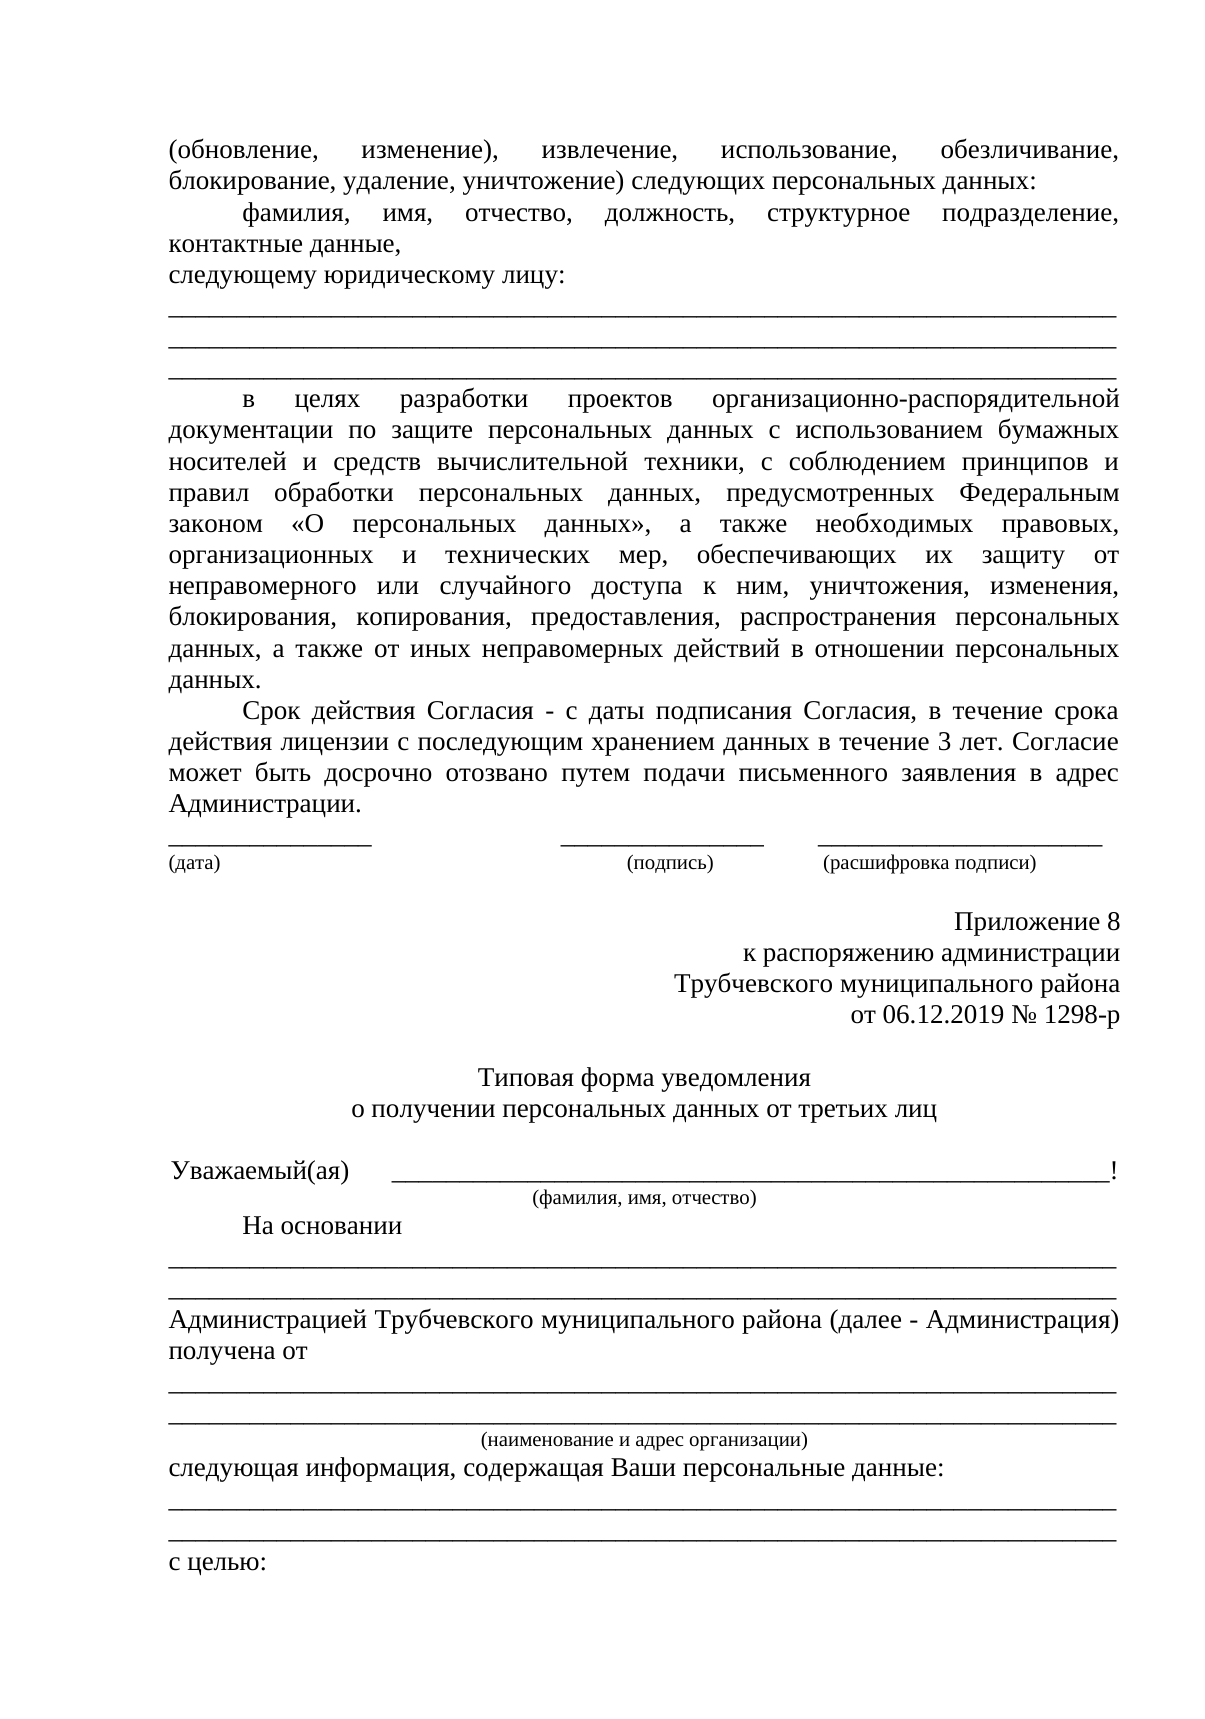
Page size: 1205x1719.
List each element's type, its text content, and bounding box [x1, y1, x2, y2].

text Администрацией Трубчевского муниципального района (далее - Администрация) получена от [168, 1303, 1120, 1365]
text (дата) (подпись) (расшифровка подписи) [168, 850, 1120, 874]
text _______________ _______________ _____________________ [168, 818, 1120, 850]
text __________________________________________________________________________________________________________________________________________________________________________________________________________________ [168, 289, 1120, 382]
text Трубчевского муниципального района [168, 967, 1120, 998]
text о получении персональных данных от третьих лиц [168, 1092, 1120, 1123]
text следующая информация, содержащая Ваши персональные данные: [168, 1451, 1120, 1482]
text Срок действия Согласия - с даты подписания Согласия, в течение срока действия лицензии с последующим хранением данных в течение 3 лет. Согласие может быть досрочно отозвано путем подачи письменного заявления в адрес Администрации. [168, 694, 1120, 818]
text с целью: [168, 1545, 1120, 1576]
text На основании ____________________________________________________________________________________________________________________________________________ [168, 1209, 1120, 1303]
text от 06.12.2019 № 1298-р [168, 998, 1120, 1029]
text Приложение 8 [168, 905, 1120, 936]
text (наименование и адрес организации) [168, 1427, 1120, 1451]
text следующему юридическому лицу: [168, 258, 1120, 289]
text ____________________________________________________________________________________________________________________________________________ [168, 1365, 1120, 1427]
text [168, 1482, 1120, 1545]
text фамилия, имя, отчество, должность, структурное подразделение, контактные данные, [168, 196, 1120, 258]
text Уважаемый(ая) _____________________________________________________! [168, 1154, 1120, 1185]
text (фамилия, имя, отчество) [168, 1185, 1120, 1209]
text к распоряжению администрации [168, 936, 1120, 967]
text в целях разработки проектов организационно-распорядительной документации по защите персональных данных с использованием бумажных носителей и средств вычислительной техники, с соблюдением принципов и правил обработки персональных данных, предусмотренных Федеральным законом «О персональных данных», а также необходимых правовых, организационных и технических мер, обеспечивающих их защиту от неправомерного или случайного доступа к ним, уничтожения, изменения, блокирования, копирования, предоставления, распространения персональных данных, а также от иных неправомерных действий в отношении персональных данных. [168, 382, 1120, 694]
text Типовая форма уведомления [168, 1061, 1120, 1092]
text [168, 133, 1120, 196]
